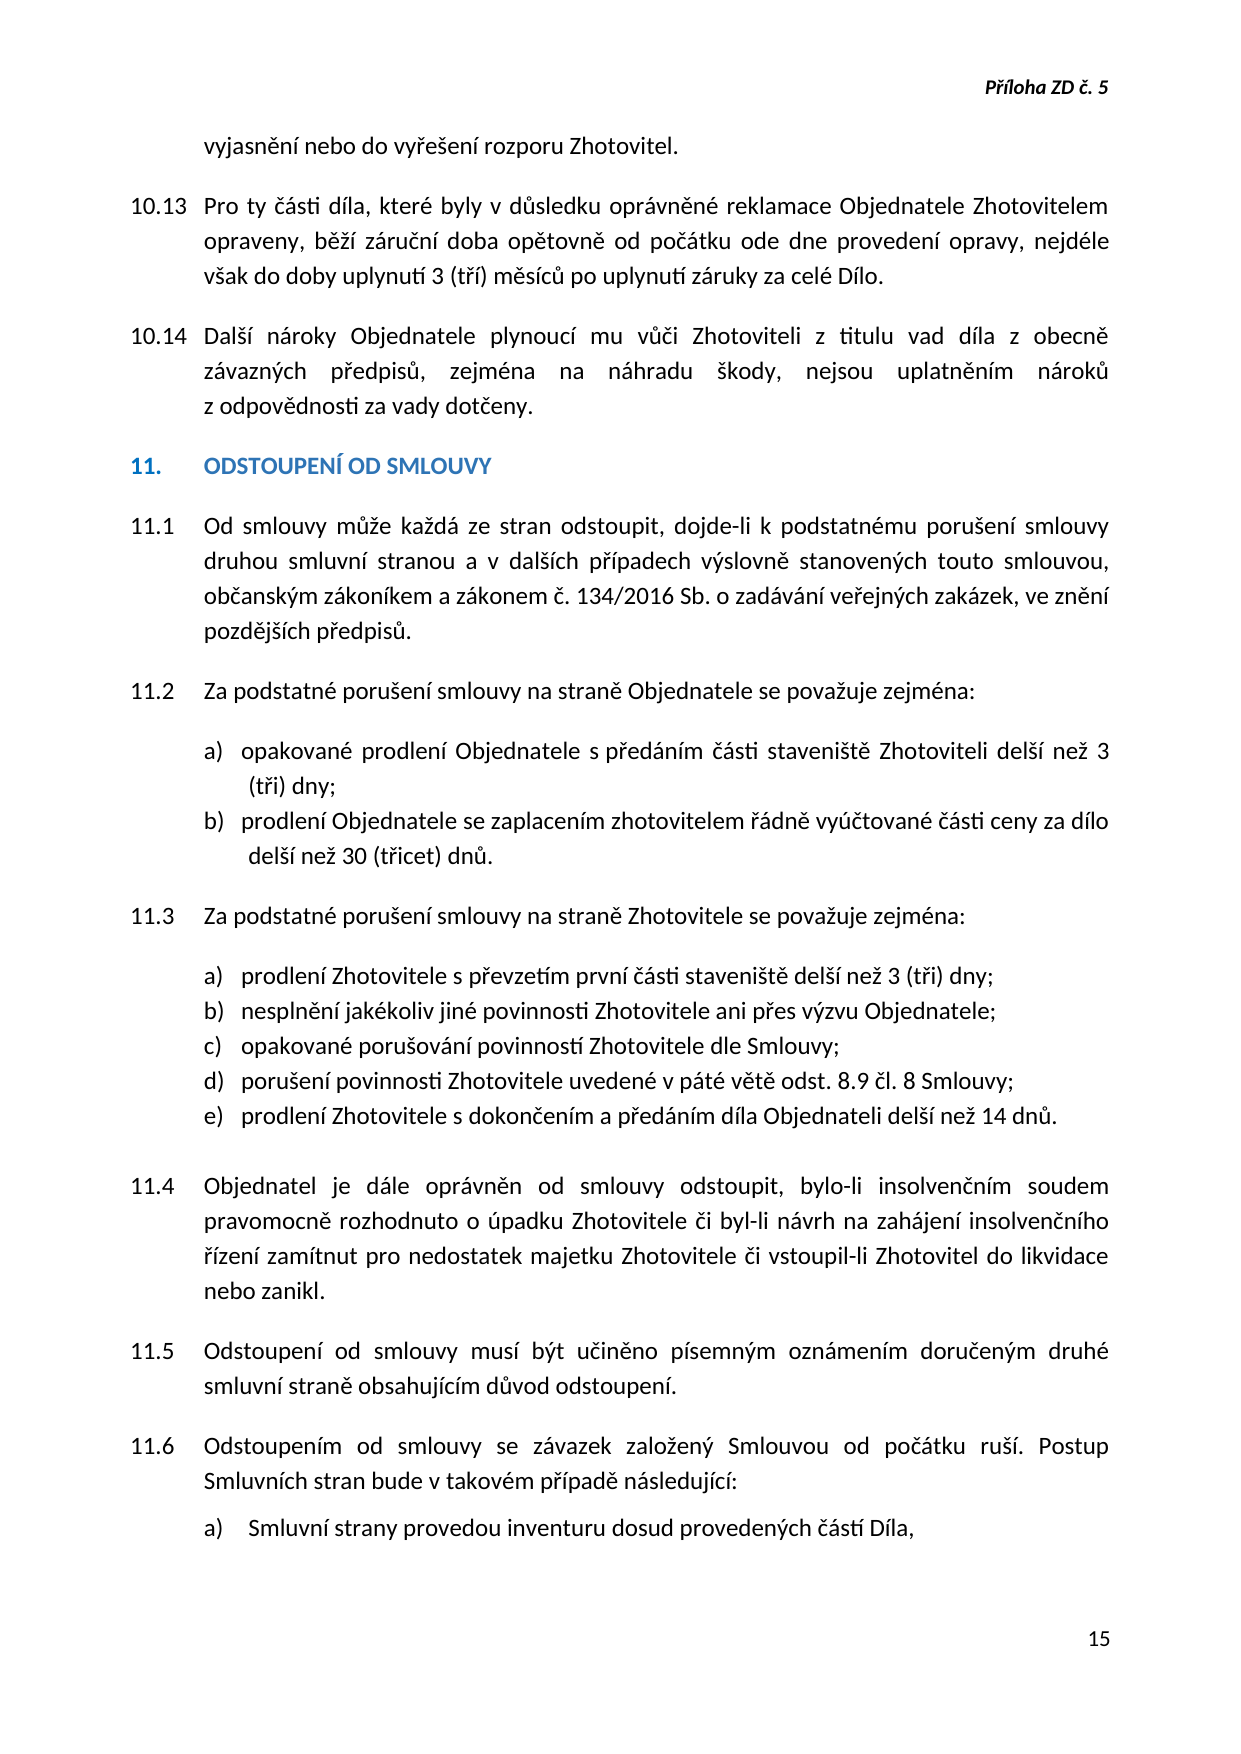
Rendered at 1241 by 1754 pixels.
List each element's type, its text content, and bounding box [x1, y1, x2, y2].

text 11.2 Za podstatné porušení smlouvy na straně Objednatele se považuje zejména: [130, 675, 1110, 705]
list nesplnění jakékoliv jiné povinnosti Zhotovitele ani přes výzvu Objednatele; [204, 995, 1110, 1025]
text 11.5 Odstoupení od smlouvy musí být učiněno písemným oznámením doručeným druhé smluvní straně obsahujícím důvod odstoupení. [130, 1335, 1110, 1400]
list opakované prodlení Objednatele s předáním části staveniště Zhotoviteli delší než 3 (tři) dny; [204, 735, 1110, 800]
list prodlení Zhotovitele s dokončením a předáním díla Objednateli delší než 14 dnů. [204, 1100, 1110, 1130]
list Další nároky Objednatele plynoucí mu vůči Zhotoviteli z titulu vad díla z obecně závazných předpisů, zejména na náhradu škody, nejsou uplatněním nároků z odpovědnosti za vady dotčeny. [130, 320, 1110, 420]
text 11.6 Odstoupením od smlouvy se závazek založený Smlouvou od počátku ruší. Postup Smluvních stran bude v takovém případě následující: [130, 1430, 1110, 1495]
list Pro ty části díla, které byly v důsledku oprávněné reklamace Objednatele Zhotovitelem opraveny, běží záruční doba opětovně od počátku ode dne provedení opravy, nejdéle však do doby uplynutí 3 (tří) měsíců po uplynutí záruky za celé Dílo. [130, 190, 1110, 290]
text 11. ODSTOUPENÍ OD SMLOUVY [130, 450, 1110, 480]
text 11.4 Objednatel je dále oprávněn od smlouvy odstoupit, bylo-li insolvenčním soudem pravomocně rozhodnuto o úpadku Zhotovitele či byl-li návrh na zahájení insolvenčního řízení zamítnut pro nedostatek majetku Zhotovitele či vstoupil-li Zhotovitel do likvidace nebo zanikl. [130, 1170, 1110, 1305]
text 11.1 Od smlouvy může každá ze stran odstoupit, dojde-li k podstatnému porušení smlouvy druhou smluvní stranou a v dalších případech výslovně stanovených touto smlouvou, občanským zákoníkem a zákonem č. 134/2016 Sb. o zadávání veřejných zakázek, ve znění pozdějších předpisů. [130, 510, 1110, 645]
list prodlení Zhotovitele s převzetím první části staveniště delší než 3 (tři) dny; [204, 960, 1110, 990]
list prodlení Objednatele se zaplacením zhotovitelem řádně vyúčtované části ceny za dílo delší než 30 (třicet) dnů. [204, 805, 1110, 870]
list porušení povinnosti Zhotovitele uvedené v páté větě odst. 8.9 čl. 8 Smlouvy; [204, 1065, 1110, 1095]
list opakované porušování povinností Zhotovitele dle Smlouvy; [204, 1030, 1110, 1060]
list Smluvní strany provedou inventuru dosud provedených částí Díla, [204, 1512, 1110, 1543]
list Za podstatné porušení smlouvy na straně Zhotovitele se považuje zejména: [130, 900, 1110, 930]
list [130, 130, 1110, 160]
